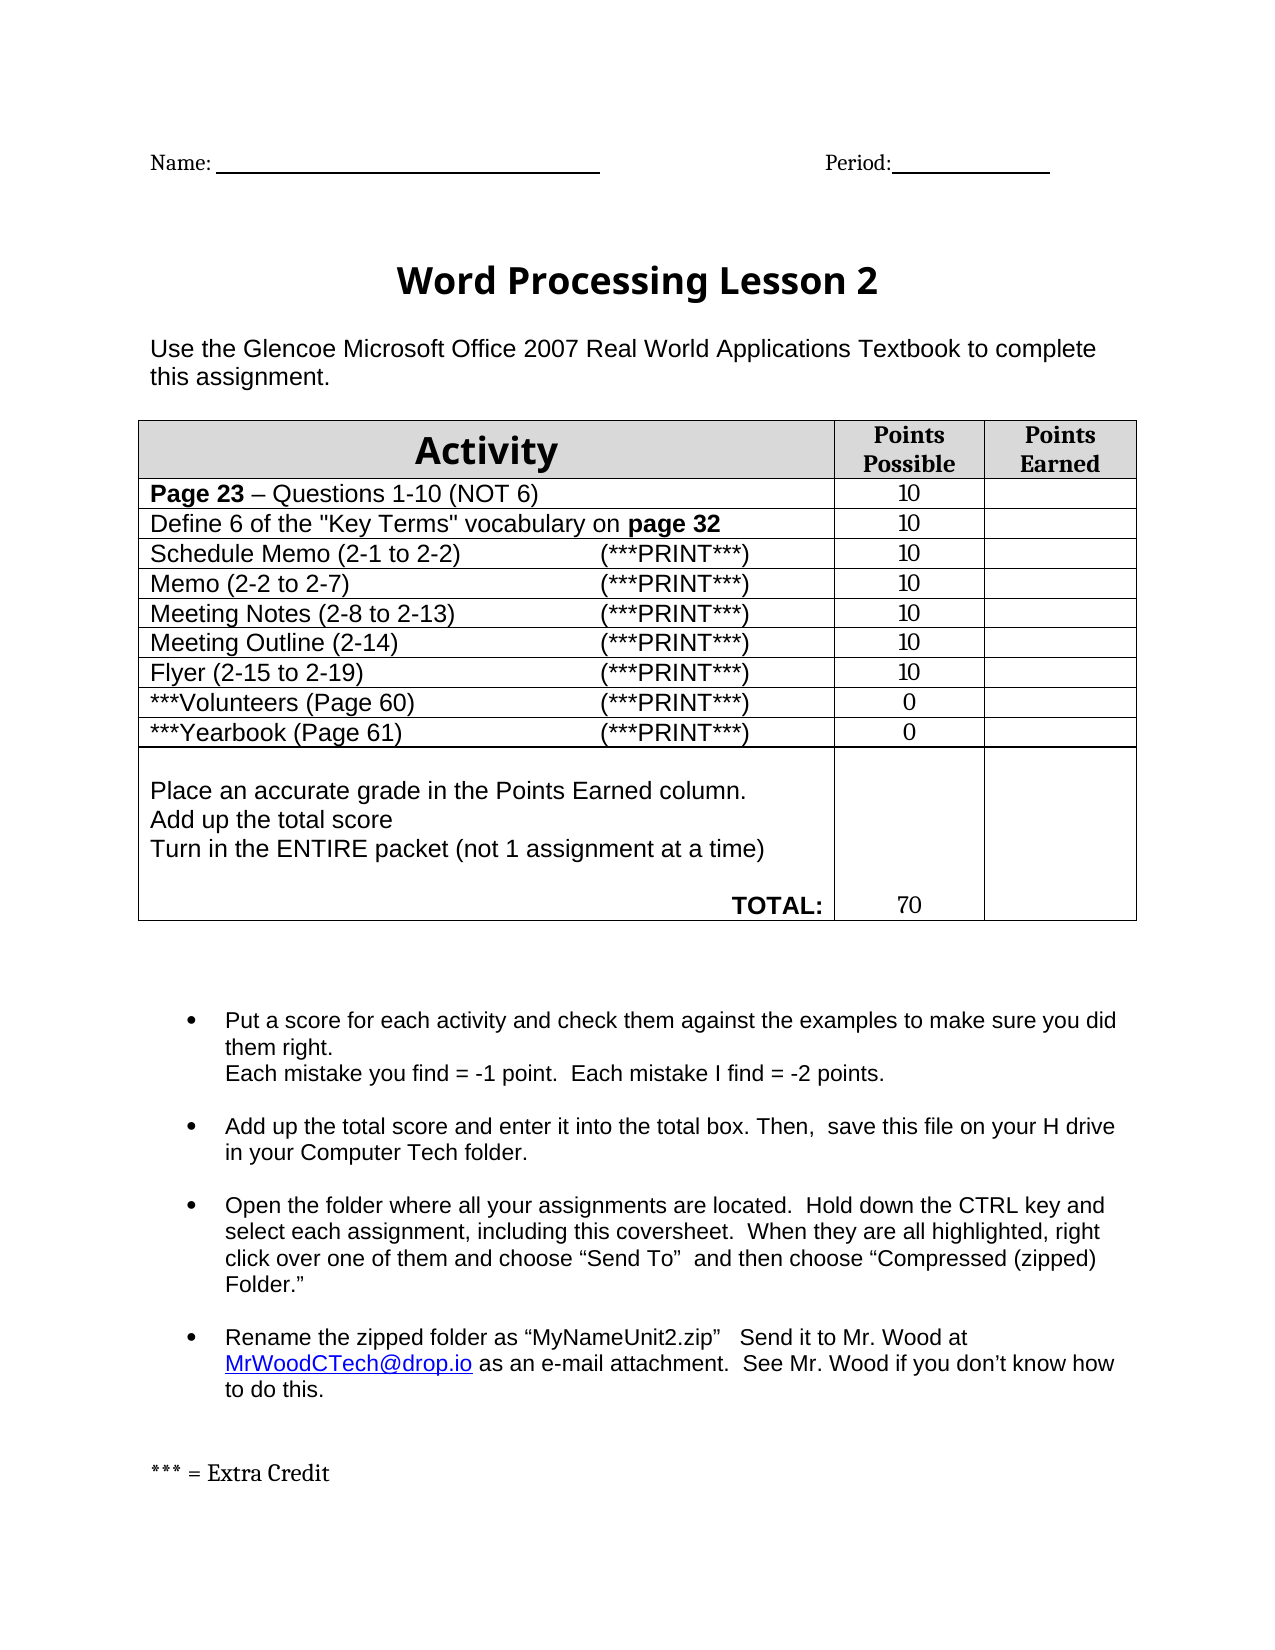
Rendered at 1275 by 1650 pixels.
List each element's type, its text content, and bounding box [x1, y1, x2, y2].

table_cell ***Volunteers (Page 60) (***PRINT***) [139, 688, 834, 717]
table_cell Schedule Memo (2-1 to 2-2) (***PRINT***) [139, 539, 834, 568]
table_cell Place an accurate grade in the Points Earned column. Add up the total score Turn in the ENTIRE packet (not 1 assignment at a time) TOTAL: [139, 748, 834, 920]
table_cell Meeting Outline (2-14) (***PRINT***) [139, 628, 834, 657]
table_cell [985, 569, 1136, 597]
text Use the Glencoe Microsoft Office 2007 Real World Applications Textbook to complete this assignment. [150, 333, 1125, 391]
table_cell [985, 628, 1136, 657]
table_cell Meeting Notes (2-8 to 2-13) (***PRINT***) [139, 599, 834, 627]
table_cell [985, 539, 1136, 568]
text *** = Extra Credit [150, 1459, 1125, 1488]
table_cell 10 [835, 569, 984, 597]
table_cell 10 [835, 599, 984, 627]
table_cell 0 [835, 688, 984, 717]
list Rename the zipped folder as “MyNameUnit2.zip” Send it to Mr. Wood at MrWoodCTech@drop.io as an e-mail attachment. See Mr. Wood if you don’t know how to do this. [187, 1323, 1125, 1403]
table_cell [985, 718, 1136, 746]
table_cell Flyer (2-15 to 2-19) (***PRINT***) [139, 658, 834, 687]
list Put a score for each activity and check them against the examples to make sure you did them right. Each mistake you find = -1 point. Each mistake I find = -2 points. [187, 1007, 1125, 1086]
table_cell Memo (2-2 to 2-7) (***PRINT***) [139, 569, 834, 597]
text Name: Period: [150, 150, 1125, 176]
table_cell 0 [835, 718, 984, 746]
table_cell [985, 479, 1136, 508]
text Word Processing Lesson 2 [150, 254, 1125, 305]
table_cell Page 23 – Questions 1-10 (NOT 6) [139, 479, 834, 508]
table_cell 10 [835, 479, 984, 508]
table_cell [985, 748, 1136, 920]
table_header Points Earned [985, 421, 1136, 478]
table_cell [985, 599, 1136, 627]
table_cell [985, 509, 1136, 538]
table_cell 10 [835, 539, 984, 568]
table_cell ***Yearbook (Page 61) (***PRINT***) [139, 718, 834, 746]
list Open the folder where all your assignments are located. Hold down the CTRL key and select each assignment, including this coversheet. When they are all highlighted, right click over one of them and choose “Send To” and then choose “Compressed (zipped) Folder.” [187, 1192, 1125, 1297]
table_cell 70 [835, 748, 984, 920]
table_cell 10 [835, 658, 984, 687]
table_cell [985, 658, 1136, 687]
list Add up the total score and enter it into the total box. Then, save this file on your H drive in your Computer Tech folder. [187, 1113, 1125, 1165]
table_cell 10 [835, 628, 984, 657]
table_cell Define 6 of the "Key Terms" vocabulary on page 32 [139, 509, 834, 538]
table_header Points Possible [835, 421, 984, 478]
table_cell [985, 688, 1136, 717]
table_header Activity [139, 421, 834, 478]
table_cell 10 [835, 509, 984, 538]
